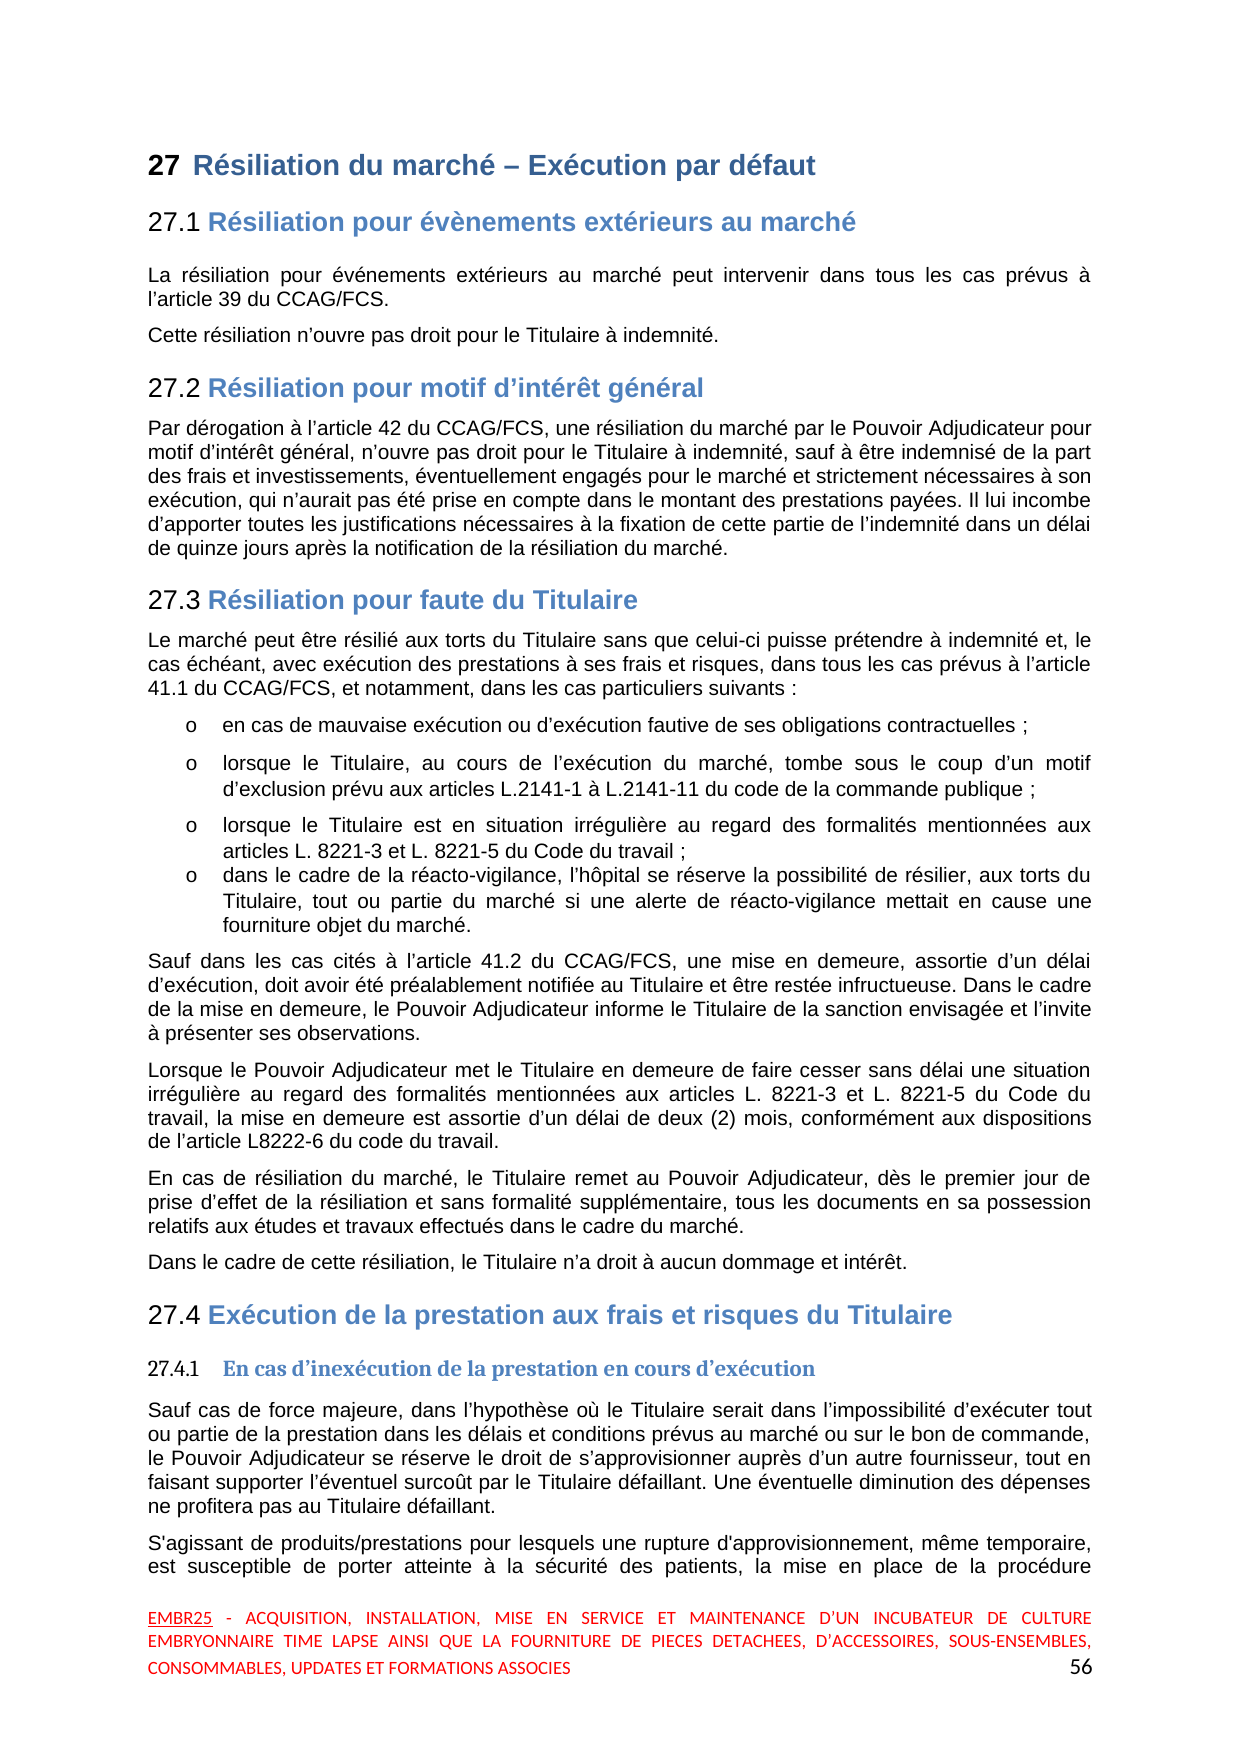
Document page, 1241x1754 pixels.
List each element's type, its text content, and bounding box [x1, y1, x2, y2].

subtitle Résiliation du marché – Exécution par défaut [148, 148, 1093, 181]
text En cas de résiliation du marché, le Titulaire remet au Pouvoir Adjudicateur, dès le premier jour de prise d’effet de la résiliation et sans formalité supplémentaire, tous les documents en sa possession relatifs aux études et travaux effectués dans le cadre du marché. [148, 1166, 1093, 1238]
subtitle Résiliation pour évènements extérieurs au marché [148, 206, 1093, 237]
list lorsque le Titulaire est en situation irrégulière au regard des formalités mentionnées aux articles L. 8221-3 et L. 8221-5 du Code du travail ; [185, 813, 1093, 863]
text Sauf cas de force majeure, dans l’hypothèse où le Titulaire serait dans l’impossibilité d’exécuter tout ou partie de la prestation dans les délais et conditions prévus au marché ou sur le bon de commande, le Pouvoir Adjudicateur se réserve le droit de s’approvisionner auprès d’un autre fournisseur, tout en faisant supporter l’éventuel surcoût par le Titulaire défaillant. Une éventuelle diminution des dépenses ne profitera pas au Titulaire défaillant. [148, 1398, 1093, 1518]
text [148, 1530, 1093, 1578]
list dans le cadre de la réacto-vigilance, l’hôpital se réserve la possibilité de résilier, aux torts du Titulaire, tout ou partie du marché si une alerte de réacto-vigilance mettait en cause une fourniture objet du marché. [185, 863, 1093, 937]
list en cas de mauvaise exécution ou d’exécution fautive de ses obligations contractuelles ; [185, 712, 1093, 738]
subtitle Résiliation pour faute du Titulaire [148, 584, 1093, 616]
text Par dérogation à l’article 42 du CCAG/FCS, une résiliation du marché par le Pouvoir Adjudicateur pour motif d’intérêt général, n’ouvre pas droit pour le Titulaire à indemnité, sauf à être indemnisé de la part des frais et investissements, éventuellement engagés pour le marché et strictement nécessaires à son exécution, qui n’aurait pas été prise en compte dans le montant des prestations payées. Il lui incombe d’apporter toutes les justifications nécessaires à la fixation de cette partie de l’indemnité dans un délai de quinze jours après la notification de la résiliation du marché. [148, 416, 1093, 559]
text La résiliation pour événements extérieurs au marché peut intervenir dans tous les cas prévus à l’article 39 du CCAG/FCS. [148, 262, 1093, 310]
subtitle Résiliation pour motif d’intérêt général [148, 372, 1093, 403]
list lorsque le Titulaire, au cours de l’exécution du marché, tombe sous le coup d’un motif d’exclusion prévu aux articles L.2141-1 à L.2141-11 du code de la commande publique ; [185, 751, 1093, 801]
subtitle Exécution de la prestation aux frais et risques du Titulaire [148, 1299, 1093, 1330]
subtitle En cas d’inexécution de la prestation en cours d’exécution [148, 1355, 1093, 1382]
text Cette résiliation n’ouvre pas droit pour le Titulaire à indemnité. [148, 323, 1093, 347]
text Le marché peut être résilié aux torts du Titulaire sans que celui-ci puisse prétendre à indemnité et, le cas échéant, avec exécution des prestations à ses frais et risques, dans tous les cas prévus à l’article 41.1 du CCAG/FCS, et notamment, dans les cas particuliers suivants : [148, 628, 1093, 700]
list Lorsque le Pouvoir Adjudicateur met le Titulaire en demeure de faire cesser sans délai une situation irrégulière au regard des formalités mentionnées aux articles L. 8221-3 et L. 8221-5 du Code du travail, la mise en demeure est assortie d’un délai de deux (2) mois, conformément aux dispositions de l’article L8222-6 du code du travail. [148, 1057, 1093, 1153]
text Sauf dans les cas cités à l’article 41.2 du CCAG/FCS, une mise en demeure, assortie d’un délai d’exécution, doit avoir été préalablement notifiée au Titulaire et être restée infructueuse. Dans le cadre de la mise en demeure, le Pouvoir Adjudicateur informe le Titulaire de la sanction envisagée et l’invite à présenter ses observations. [148, 949, 1093, 1045]
text Dans le cadre de cette résiliation, le Titulaire n’a droit à aucun dommage et intérêt. [148, 1250, 1093, 1274]
